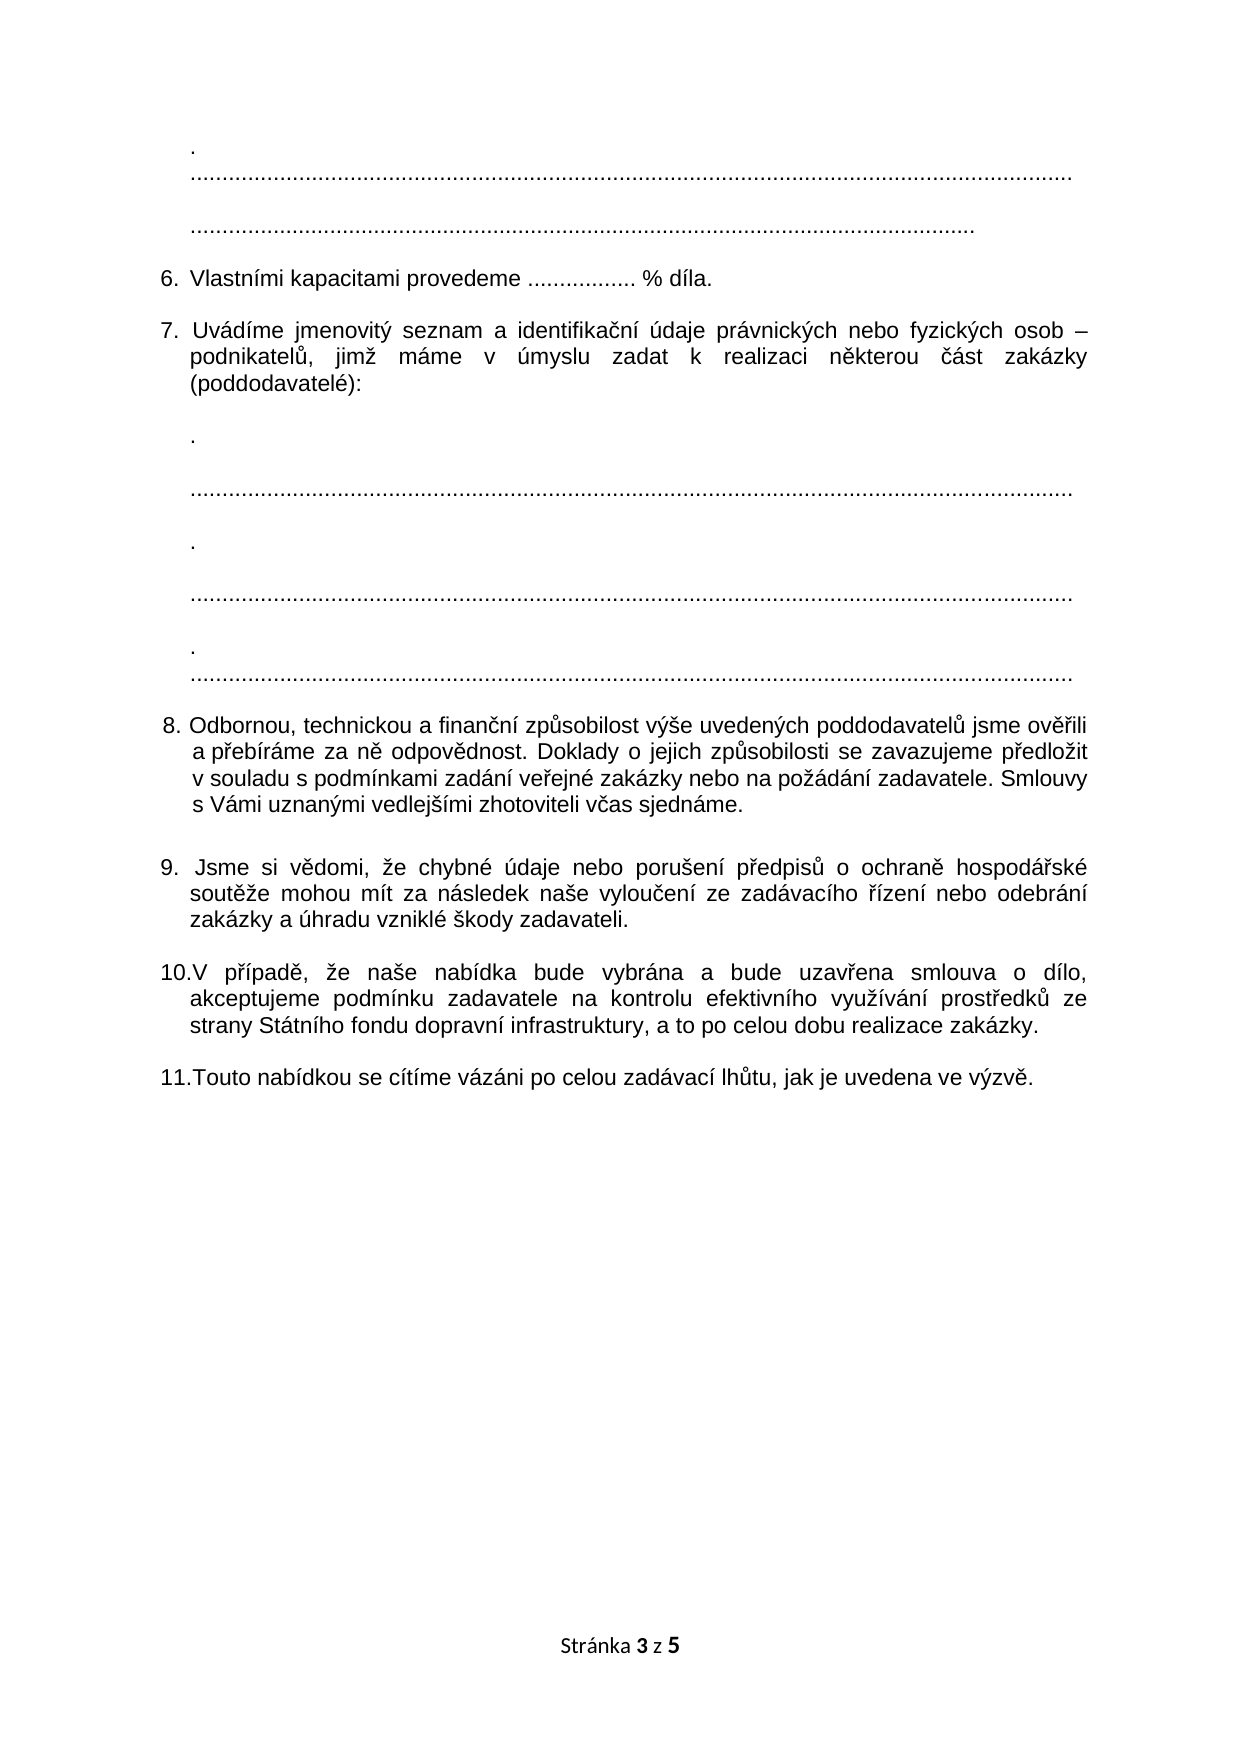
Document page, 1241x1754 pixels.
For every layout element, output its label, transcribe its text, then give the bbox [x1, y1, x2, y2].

text ............................................................................................................................. [189, 212, 1076, 238]
text ........................................................................................................................................... [189, 633, 1077, 686]
text 6. Vlastními kapacitami provedeme ................. % díla. [160, 265, 1094, 291]
text 9. Jsme si vědomi, že chybné údaje nebo porušení předpisů o ochraně hospodářské soutěže mohou mít za následek naše vyloučení ze zadávacího řízení nebo odebrání zakázky a úhradu vzniklé škody zadavateli. [160, 853, 1087, 932]
text ........................................................................................................................................... [189, 133, 1076, 186]
text 10.V případě, že naše nabídka bude vybrána a bude uzavřena smlouva o dílo, akceptujeme podmínku zadavatele na kontrolu efektivního využívání prostředků ze strany Státního fondu dopravní infrastruktury, a to po celou dobu realizace zakázky. [160, 959, 1087, 1038]
text 11.Touto nabídkou se cítíme vázáni po celou zadávací lhůtu, jak je uvedena ve výzvě. [160, 1064, 1094, 1091]
text 7. Uvádíme jmenovitý seznam a identifikační údaje právnických nebo fyzických osob – podnikatelů, jimž máme v úmyslu zadat k realizaci některou část zakázky (poddodavatelé): [160, 317, 1088, 396]
text 8. Odbornou, technickou a finanční způsobilost výše uvedených poddodavatelů jsme ověřili a přebíráme za ně odpovědnost. Doklady o jejich způsobilosti se zavazujeme předložit v souladu s podmínkami zadání veřejné zakázky nebo na požádání zadavatele. Smlouvy s Vámi uznanými vedlejšími zhotoviteli včas sjednáme. [162, 712, 1088, 817]
text ........................................................................................................................................... [189, 422, 1077, 501]
text ........................................................................................................................................... [189, 528, 1077, 607]
